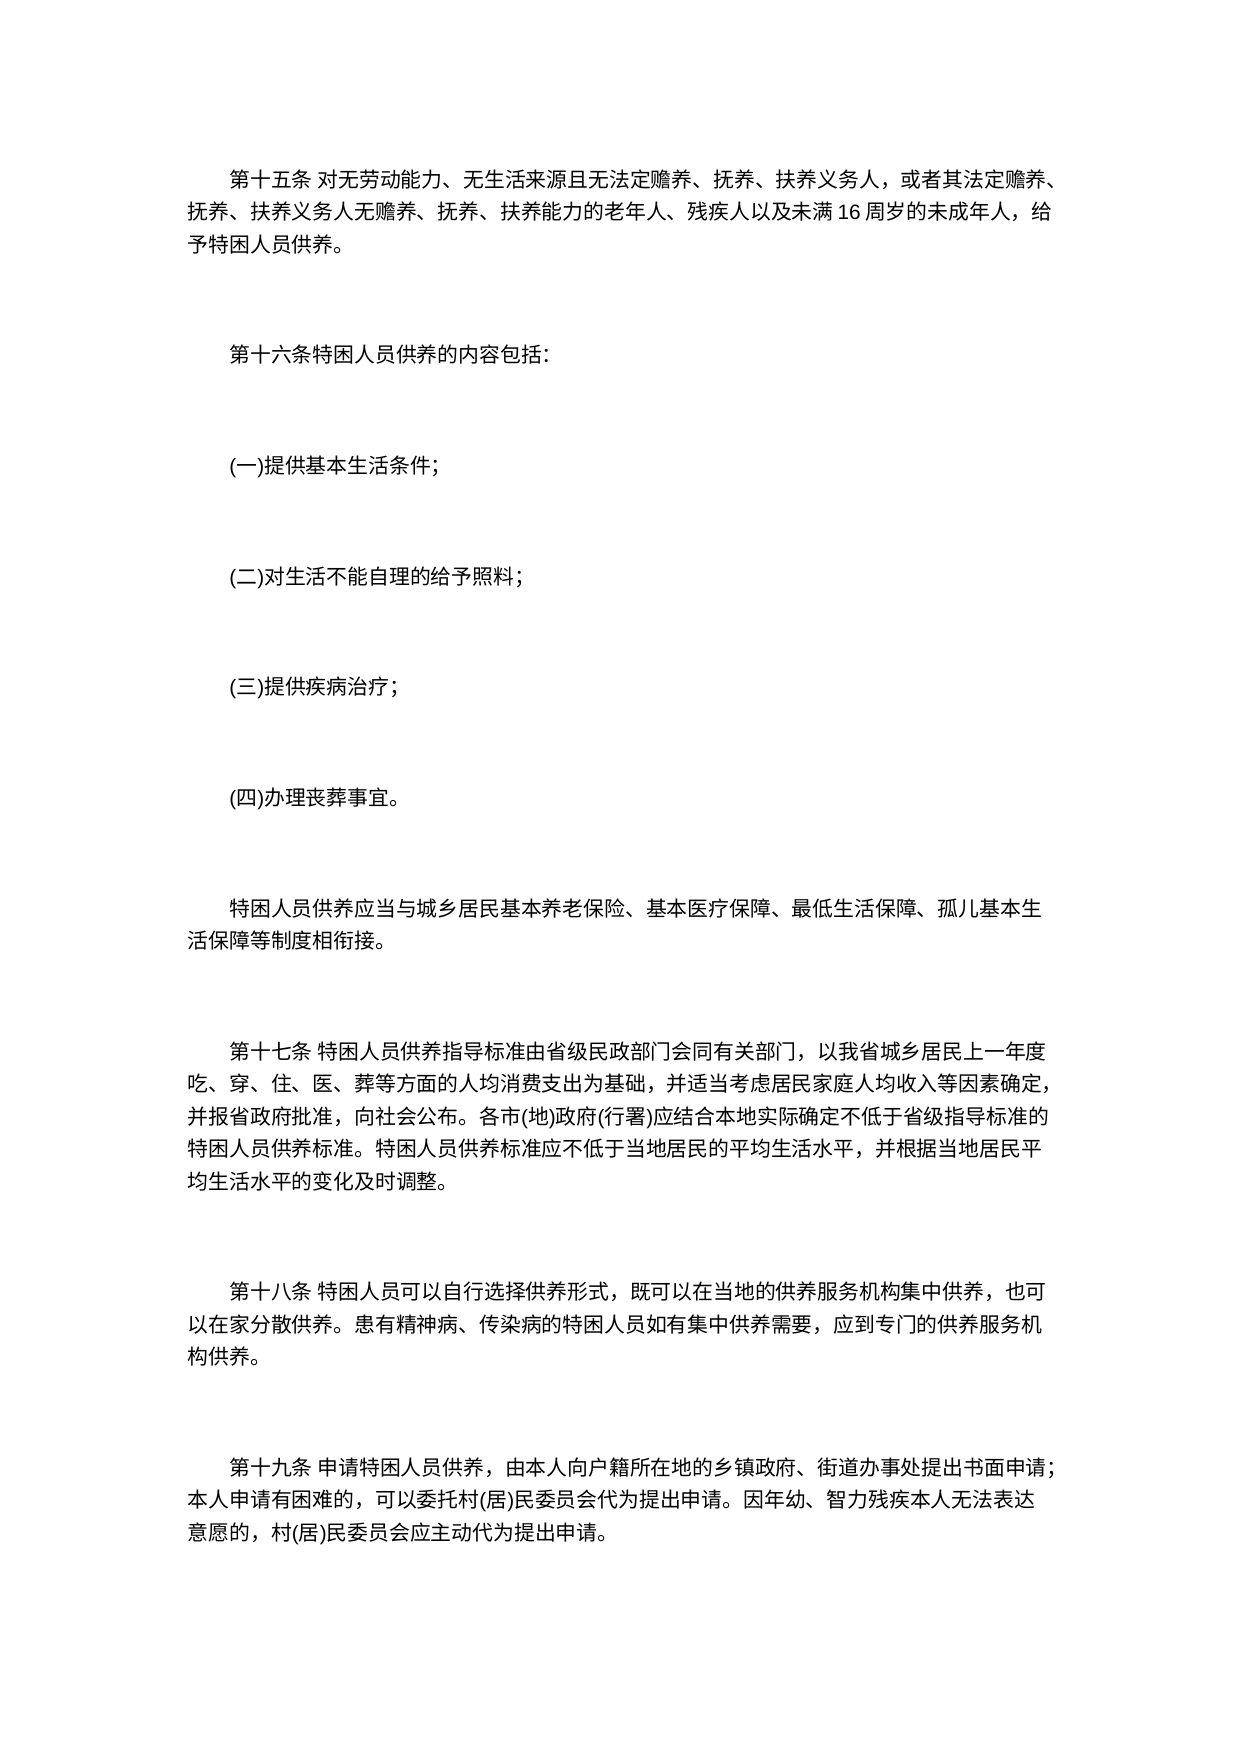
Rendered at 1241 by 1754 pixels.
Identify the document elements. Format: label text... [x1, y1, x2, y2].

text 第十六条特困人员供养的内容包括： [187, 338, 1053, 370]
text (三)提供疾病治疗； [187, 669, 1053, 702]
text 特困人员供养应当与城乡居民基本养老保险、基本医疗保障、最低生活保障、孤儿基本生活保障等制度相衔接。 [187, 891, 1053, 956]
text 第十九条 申请特困人员供养，由本人向户籍所在地的乡镇政府、街道办事处提出书面申请；本人申请有困难的，可以委托村(居)民委员会代为提出申请。因年幼、智力残疾本人无法表达意愿的，村(居)民委员会应主动代为提出申请。 [187, 1450, 1053, 1548]
text (一)提供基本生活条件； [187, 448, 1053, 481]
text (四)办理丧葬事宜。 [187, 780, 1053, 813]
text 第十五条 对无劳动能力、无生活来源且无法定赡养、抚养、扶养义务人，或者其法定赡养、抚养、扶养义务人无赡养、抚养、扶养能力的老年人、残疾人以及未满16周岁的未成年人，给予特困人员供养。 [187, 162, 1053, 259]
text 第十七条 特困人员供养指导标准由省级民政部门会同有关部门，以我省城乡居民上一年度吃、穿、住、医、葬等方面的人均消费支出为基础，并适当考虑居民家庭人均收入等因素确定，并报省政府批准，向社会公布。各市(地)政府(行署)应结合本地实际确定不低于省级指导标准的特困人员供养标准。特困人员供养标准应不低于当地居民的平均生活水平，并根据当地居民平均生活水平的变化及时调整。 [187, 1034, 1053, 1196]
text (二)对生活不能自理的给予照料； [187, 559, 1053, 591]
text 第十八条 特困人员可以自行选择供养形式，既可以在当地的供养服务机构集中供养，也可以在家分散供养。患有精神病、传染病的特困人员如有集中供养需要，应到专门的供养服务机构供养。 [187, 1274, 1053, 1372]
